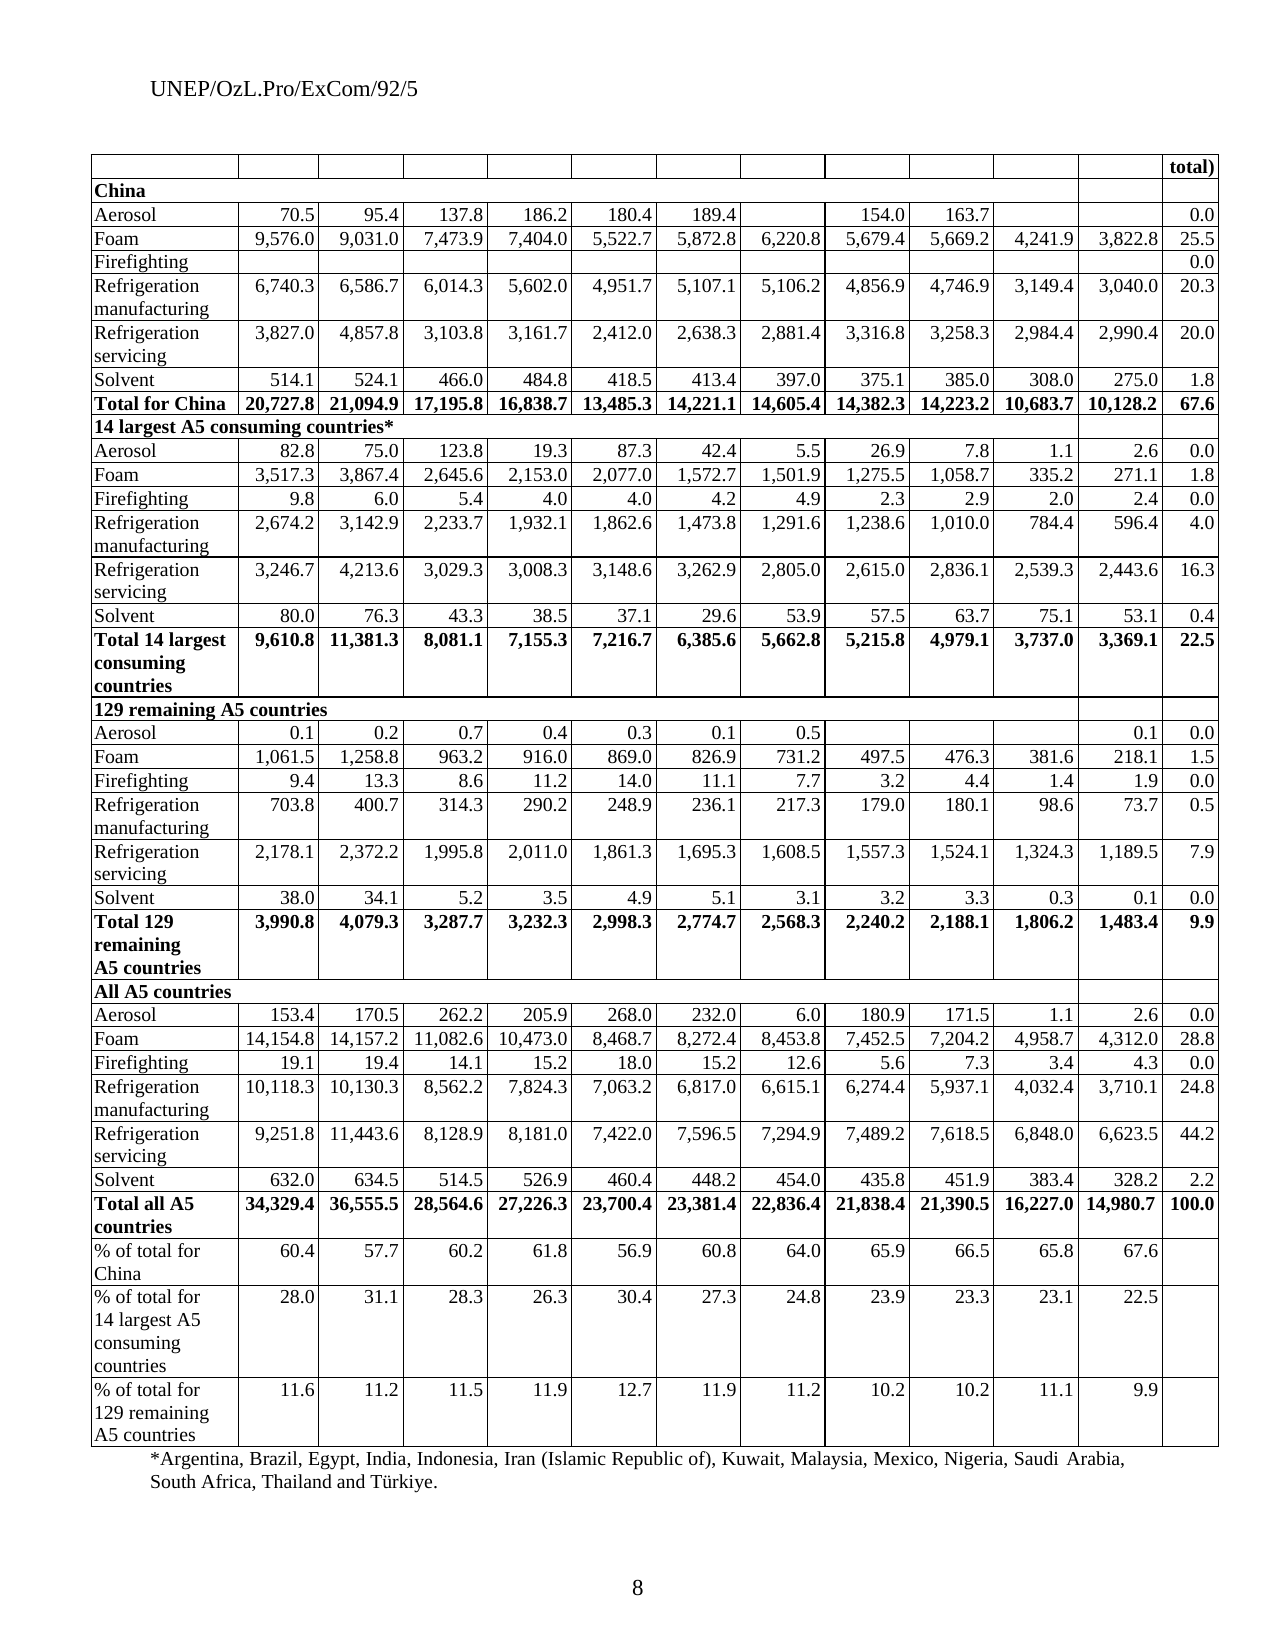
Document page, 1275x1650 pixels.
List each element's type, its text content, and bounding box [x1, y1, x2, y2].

table_cell 1,291.6 [741, 511, 824, 556]
table_cell 23.1 [994, 1286, 1078, 1377]
subtitle *Argentina, Brazil, Egypt, India, Indonesia, Iran (Islamic Republic of), Kuwait, Malaysia, Mexico, Nigeria, Saudi Arabia, South Africa, Thailand and Türkiye. [150, 1447, 1125, 1493]
table_cell 383.4 [994, 1168, 1078, 1191]
table_cell 1,572.7 [657, 463, 740, 486]
table_cell Aerosol [92, 203, 238, 226]
table_cell 65.9 [826, 1239, 909, 1284]
table_cell 3,040.0 [1079, 274, 1162, 320]
table_cell [1163, 1378, 1218, 1446]
table_cell 262.2 [404, 1004, 487, 1026]
table_cell 14,382.3 [826, 392, 909, 414]
table_cell 3.4 [994, 1051, 1078, 1074]
table_cell 2,805.0 [741, 558, 824, 603]
table_cell 217.3 [741, 793, 824, 838]
table_cell 26.9 [826, 439, 909, 462]
table_cell 413.4 [657, 368, 740, 391]
table_cell 0.1 [657, 721, 740, 744]
table_cell 5.1 [657, 886, 740, 909]
table_cell 4.0 [488, 487, 571, 510]
table_cell 7,063.2 [572, 1075, 656, 1121]
table_cell 1,010.0 [910, 511, 993, 556]
table_cell 1,058.7 [910, 463, 993, 486]
table_cell 2,674.2 [239, 511, 318, 556]
table_cell 0.7 [404, 721, 487, 744]
table_cell 13.3 [319, 769, 403, 792]
table_cell 731.2 [741, 745, 824, 768]
table_cell 95.4 [319, 203, 403, 226]
table_cell 19.1 [239, 1051, 318, 1074]
table_cell 2,984.4 [994, 321, 1078, 367]
table_cell 19.4 [319, 1051, 403, 1074]
table_cell 5,107.1 [657, 274, 740, 320]
table_cell 12.7 [572, 1378, 656, 1446]
table_cell [319, 251, 403, 273]
table_header Sector [92, 155, 238, 178]
table_cell 7.7 [741, 769, 824, 792]
table_cell 1,324.3 [994, 840, 1078, 885]
table_cell 4,079.3 [319, 910, 403, 978]
table_cell 22.5 [1079, 1286, 1162, 1377]
table_cell [1079, 698, 1162, 720]
table_cell 2,615.0 [826, 558, 909, 603]
table_cell [741, 251, 824, 273]
table_cell % of total for China [92, 1239, 238, 1284]
table_cell 271.1 [1079, 463, 1162, 486]
table_cell 3,822.8 [1079, 227, 1162, 249]
table_cell 67.6 [1163, 392, 1218, 414]
table_cell % of total for 129 remaining A5 countries [92, 1378, 238, 1446]
table_cell 14.0 [572, 769, 656, 792]
table_cell 8,272.4 [657, 1027, 740, 1050]
table_cell 56.9 [572, 1239, 656, 1284]
table_cell 23,700.4 [572, 1192, 656, 1238]
table_cell 2,178.1 [239, 840, 318, 885]
table_cell Firefighting [92, 487, 238, 510]
table_cell 1,483.4 [1079, 910, 1162, 978]
table_cell 4.0 [1163, 511, 1218, 556]
table_cell 1,995.8 [404, 840, 487, 885]
table_cell 7,473.9 [404, 227, 487, 249]
table_cell 0.4 [488, 721, 571, 744]
table_cell 43.3 [404, 604, 487, 627]
table_cell 4,979.1 [910, 628, 993, 696]
table_cell 7,489.2 [826, 1122, 909, 1167]
table_cell 3.2 [826, 769, 909, 792]
table_header 2012 [319, 155, 403, 178]
table_cell 466.0 [404, 368, 487, 391]
table_cell 18.0 [572, 1051, 656, 1074]
table_cell 60.4 [239, 1239, 318, 1284]
table_cell 400.7 [319, 793, 403, 838]
table_cell 3,246.7 [239, 558, 318, 603]
table_cell Firefighting [92, 769, 238, 792]
table_cell 0.0 [1163, 886, 1218, 909]
table_cell 4,312.0 [1079, 1027, 1162, 1050]
table_cell 12.6 [741, 1051, 824, 1074]
table_cell 0.0 [1163, 721, 1218, 744]
table_cell 0.2 [319, 721, 403, 744]
table_cell 2,372.2 [319, 840, 403, 885]
table_cell 2.3 [826, 487, 909, 510]
table_cell 7,404.0 [488, 227, 571, 249]
table_cell 397.0 [741, 368, 824, 391]
table_cell 6.0 [319, 487, 403, 510]
table_cell 180.9 [826, 1004, 909, 1026]
table_cell 163.7 [910, 203, 993, 226]
table_cell 1.8 [1163, 463, 1218, 486]
table_cell 11.1 [657, 769, 740, 792]
table_cell Refrigeration manufacturing [92, 274, 238, 320]
table_cell [572, 251, 656, 273]
table_cell 4,958.7 [994, 1027, 1078, 1050]
table_cell 57.5 [826, 604, 909, 627]
table_cell [404, 251, 487, 273]
table_cell 3,232.3 [488, 910, 571, 978]
table_cell 20.3 [1163, 274, 1218, 320]
table_cell [239, 251, 318, 273]
table_cell 9,610.8 [239, 628, 318, 696]
table_cell 596.4 [1079, 511, 1162, 556]
table_cell 28.0 [239, 1286, 318, 1377]
table_cell [657, 251, 740, 273]
table_cell 11.6 [239, 1378, 318, 1446]
table_cell 34.1 [319, 886, 403, 909]
table_cell 2,998.3 [572, 910, 656, 978]
table_cell 6,848.0 [994, 1122, 1078, 1167]
table_cell 6,385.6 [657, 628, 740, 696]
table_cell 129 remaining A5 countries [92, 698, 1078, 720]
table_header 2018 [826, 155, 909, 178]
table_cell 180.4 [572, 203, 656, 226]
table_cell 2,412.0 [572, 321, 656, 367]
table_cell 179.0 [826, 793, 909, 838]
table_cell Firefighting [92, 251, 238, 273]
table_cell 9.8 [239, 487, 318, 510]
table_cell [994, 721, 1078, 744]
table_cell 4.0 [572, 487, 656, 510]
table_cell 3.3 [910, 886, 993, 909]
table_cell 180.1 [910, 793, 993, 838]
table_cell 3,262.9 [657, 558, 740, 603]
table_cell 2.2 [1163, 1168, 1218, 1191]
table_cell 5,522.7 [572, 227, 656, 249]
table_cell 7,155.3 [488, 628, 571, 696]
table_cell 87.3 [572, 439, 656, 462]
table_cell [826, 721, 909, 744]
table_cell 15.2 [657, 1051, 740, 1074]
table_cell 19.3 [488, 439, 571, 462]
table_cell 23.9 [826, 1286, 909, 1377]
table_cell 7,452.5 [826, 1027, 909, 1050]
table_cell 1.5 [1163, 745, 1218, 768]
table_cell 7,596.5 [657, 1122, 740, 1167]
table_cell 57.7 [319, 1239, 403, 1284]
table_cell 497.5 [826, 745, 909, 768]
table_cell 1,061.5 [239, 745, 318, 768]
table_cell 0.3 [572, 721, 656, 744]
table_cell 1,258.8 [319, 745, 403, 768]
table_cell 189.4 [657, 203, 740, 226]
table_cell 375.1 [826, 368, 909, 391]
table_cell 335.2 [994, 463, 1078, 486]
table_cell 1,695.3 [657, 840, 740, 885]
table_cell 22.5 [1163, 628, 1218, 696]
table_cell 1,238.6 [826, 511, 909, 556]
table_cell Aerosol [92, 721, 238, 744]
table_cell 171.5 [910, 1004, 993, 1026]
table_cell 10,118.3 [239, 1075, 318, 1121]
table_cell 6,615.1 [741, 1075, 824, 1121]
table_cell 15.2 [488, 1051, 571, 1074]
table_cell 0.0 [1163, 439, 1218, 462]
table_cell 4,856.9 [826, 274, 909, 320]
table_cell 9.9 [1079, 1378, 1162, 1446]
table_cell 17,195.8 [404, 392, 487, 414]
table_cell 5.5 [741, 439, 824, 462]
table_cell [1163, 415, 1218, 438]
table_cell 5.2 [404, 886, 487, 909]
table_cell Refrigeration servicing [92, 840, 238, 885]
table_cell 6,623.5 [1079, 1122, 1162, 1167]
table_cell 0.0 [1163, 1051, 1218, 1074]
table_cell [1163, 1286, 1218, 1377]
table_cell 1.4 [994, 769, 1078, 792]
table_header 2020 [994, 155, 1078, 178]
table_cell [1163, 179, 1218, 202]
table_cell 53.1 [1079, 604, 1162, 627]
table_cell 4,213.6 [319, 558, 403, 603]
table_cell 7.9 [1163, 840, 1218, 885]
table_cell 454.0 [741, 1168, 824, 1191]
table_cell Solvent [92, 604, 238, 627]
table_cell 10,130.3 [319, 1075, 403, 1121]
table_cell [994, 251, 1078, 273]
table_cell 451.9 [910, 1168, 993, 1191]
table_cell 7,294.9 [741, 1122, 824, 1167]
table_cell 1.1 [994, 439, 1078, 462]
table_cell 27.3 [657, 1286, 740, 1377]
table_cell 14,221.1 [657, 392, 740, 414]
table_cell [488, 251, 571, 273]
table_cell 2.6 [1079, 1004, 1162, 1026]
table_cell 11,443.6 [319, 1122, 403, 1167]
table_cell [910, 721, 993, 744]
table_cell 4.9 [572, 886, 656, 909]
table_cell 21,390.5 [910, 1192, 993, 1238]
table_cell 0.0 [1163, 487, 1218, 510]
table_cell 1,862.6 [572, 511, 656, 556]
table_cell 14,980.7 [1079, 1192, 1162, 1238]
table_cell 1.9 [1079, 769, 1162, 792]
table_cell [741, 203, 824, 226]
table_cell 3,316.8 [826, 321, 909, 367]
table_cell 2,539.3 [994, 558, 1078, 603]
table_cell Total 14 largest consuming countries [92, 628, 238, 696]
table_cell Refrigeration servicing [92, 558, 238, 603]
table_cell 3,867.4 [319, 463, 403, 486]
table_cell 5,106.2 [741, 274, 824, 320]
table_cell Refrigeration manufacturing [92, 511, 238, 556]
table_cell 153.4 [239, 1004, 318, 1026]
table_cell [1163, 1239, 1218, 1284]
table_cell 314.3 [404, 793, 487, 838]
table_cell [1163, 698, 1218, 720]
table_cell 14 largest A5 consuming countries* [92, 415, 1078, 438]
table_cell 75.1 [994, 604, 1078, 627]
table_cell Foam [92, 745, 238, 768]
table_cell 11.9 [657, 1378, 740, 1446]
table_cell 632.0 [239, 1168, 318, 1191]
table_cell 2,774.7 [657, 910, 740, 978]
table_cell 2,188.1 [910, 910, 993, 978]
table_cell 2,638.3 [657, 321, 740, 367]
table_cell 2,011.0 [488, 840, 571, 885]
table_cell 1,189.5 [1079, 840, 1162, 885]
table_cell 66.5 [910, 1239, 993, 1284]
table_cell Total all A5 countries [92, 1192, 238, 1238]
table_cell 20.0 [1163, 321, 1218, 367]
table_cell 3,710.1 [1079, 1075, 1162, 1121]
table_cell 14,223.2 [910, 392, 993, 414]
table_cell [826, 251, 909, 273]
table_cell 98.6 [994, 793, 1078, 838]
table_cell 11.2 [319, 1378, 403, 1446]
table_cell Foam [92, 463, 238, 486]
table_cell 4.9 [741, 487, 824, 510]
table_cell 0.5 [741, 721, 824, 744]
table_cell 435.8 [826, 1168, 909, 1191]
table_cell 2.4 [1079, 487, 1162, 510]
table_cell Solvent [92, 1168, 238, 1191]
table_cell 27,226.3 [488, 1192, 571, 1238]
table_cell 3,161.7 [488, 321, 571, 367]
table_cell Refrigeration manufacturing [92, 1075, 238, 1121]
table_cell 10,128.2 [1079, 392, 1162, 414]
table_cell 73.7 [1079, 793, 1162, 838]
table_header 2021 [1079, 155, 1162, 178]
table_cell 3,258.3 [910, 321, 993, 367]
table_cell 14.1 [404, 1051, 487, 1074]
table_cell 0.0 [1163, 769, 1218, 792]
table_cell 70.5 [239, 203, 318, 226]
table_cell 11.5 [404, 1378, 487, 1446]
table_cell 10,473.0 [488, 1027, 571, 1050]
table_cell Aerosol [92, 1004, 238, 1026]
table_cell 3,142.9 [319, 511, 403, 556]
table_cell 448.2 [657, 1168, 740, 1191]
table_cell 3,103.8 [404, 321, 487, 367]
table_cell 248.9 [572, 793, 656, 838]
table_cell 4,857.8 [319, 321, 403, 367]
table_cell 22,836.4 [741, 1192, 824, 1238]
table_cell Foam [92, 1027, 238, 1050]
table_cell 11.9 [488, 1378, 571, 1446]
table_cell 82.8 [239, 439, 318, 462]
table_cell 30.4 [572, 1286, 656, 1377]
table_cell 2,568.3 [741, 910, 824, 978]
table_cell 460.4 [572, 1168, 656, 1191]
table_cell [910, 251, 993, 273]
table_cell 5,679.4 [826, 227, 909, 249]
table_cell 186.2 [488, 203, 571, 226]
table_cell 2,240.2 [826, 910, 909, 978]
table_cell 8,181.0 [488, 1122, 571, 1167]
table_cell 2,881.4 [741, 321, 824, 367]
table_cell 8.6 [404, 769, 487, 792]
table_cell 14,157.2 [319, 1027, 403, 1050]
table_cell 3,148.6 [572, 558, 656, 603]
table_cell 2,153.0 [488, 463, 571, 486]
table_cell 67.6 [1079, 1239, 1162, 1284]
table_cell 5,669.2 [910, 227, 993, 249]
table_cell 218.1 [1079, 745, 1162, 768]
table_cell 514.1 [239, 368, 318, 391]
table_cell 1,932.1 [488, 511, 571, 556]
table_cell 24.8 [741, 1286, 824, 1377]
table_cell 14,605.4 [741, 392, 824, 414]
table_cell [1079, 980, 1162, 1002]
table_cell 275.0 [1079, 368, 1162, 391]
table_cell 4.4 [910, 769, 993, 792]
table_cell 3,737.0 [994, 628, 1078, 696]
table_cell 703.8 [239, 793, 318, 838]
table_cell 137.8 [404, 203, 487, 226]
table_cell 634.5 [319, 1168, 403, 1191]
table_cell 232.0 [657, 1004, 740, 1026]
table_cell 28.3 [404, 1286, 487, 1377]
table_cell 10,683.7 [994, 392, 1078, 414]
table_cell 5.4 [404, 487, 487, 510]
table_cell 784.4 [994, 511, 1078, 556]
table_cell 10.2 [826, 1378, 909, 1446]
table_cell [1163, 980, 1218, 1002]
table_cell 8,453.8 [741, 1027, 824, 1050]
table_cell 23.3 [910, 1286, 993, 1377]
table_cell 3.1 [741, 886, 824, 909]
table_cell Firefighting [92, 1051, 238, 1074]
table_header 2019 [910, 155, 993, 178]
table_cell 1,557.3 [826, 840, 909, 885]
table_cell 6,274.4 [826, 1075, 909, 1121]
table_cell 9.9 [1163, 910, 1218, 978]
table_cell 7,618.5 [910, 1122, 993, 1167]
table_cell 44.2 [1163, 1122, 1218, 1167]
table_cell 1,275.5 [826, 463, 909, 486]
table_cell 26.3 [488, 1286, 571, 1377]
table_cell [994, 203, 1078, 226]
table_cell 38.5 [488, 604, 571, 627]
table_cell 3.2 [826, 886, 909, 909]
table_cell Total 129 remaining A5 countries [92, 910, 238, 978]
table_cell 328.2 [1079, 1168, 1162, 1191]
table_cell 16,838.7 [488, 392, 571, 414]
table_cell 0.1 [239, 721, 318, 744]
table_cell 6,817.0 [657, 1075, 740, 1121]
table_cell 869.0 [572, 745, 656, 768]
table_cell 8,562.2 [404, 1075, 487, 1121]
table_cell 2.0 [994, 487, 1078, 510]
table_cell 1,861.3 [572, 840, 656, 885]
table_cell Foam [92, 227, 238, 249]
table_cell 916.0 [488, 745, 571, 768]
table_cell 4.2 [657, 487, 740, 510]
table_cell 1.8 [1163, 368, 1218, 391]
table_cell 31.1 [319, 1286, 403, 1377]
table_cell 4,746.9 [910, 274, 993, 320]
table_cell 1,473.8 [657, 511, 740, 556]
table_cell 63.7 [910, 604, 993, 627]
table_cell 963.2 [404, 745, 487, 768]
table_cell 268.0 [572, 1004, 656, 1026]
table_header 2016 [657, 155, 740, 178]
table_cell 476.3 [910, 745, 993, 768]
table_cell 0.0 [1163, 203, 1218, 226]
table_cell 38.0 [239, 886, 318, 909]
table_cell 5.6 [826, 1051, 909, 1074]
table_cell 7,216.7 [572, 628, 656, 696]
table_cell 9.4 [239, 769, 318, 792]
table_cell 21,094.9 [319, 392, 403, 414]
table_cell Solvent [92, 886, 238, 909]
table_cell 42.4 [657, 439, 740, 462]
table_cell 64.0 [741, 1239, 824, 1284]
table_cell 4.3 [1079, 1051, 1162, 1074]
table_cell 154.0 [826, 203, 909, 226]
table_cell 7.3 [910, 1051, 993, 1074]
table_cell 170.5 [319, 1004, 403, 1026]
table_cell 100.0 [1163, 1192, 1218, 1238]
table_cell 28.8 [1163, 1027, 1218, 1050]
table_cell 236.1 [657, 793, 740, 838]
table_cell 3,990.8 [239, 910, 318, 978]
table_cell 0.0 [1163, 251, 1218, 273]
table_cell 6,014.3 [404, 274, 487, 320]
table_cell 2,990.4 [1079, 321, 1162, 367]
table_cell 4,951.7 [572, 274, 656, 320]
table_cell Aerosol [92, 439, 238, 462]
table_cell 5,937.1 [910, 1075, 993, 1121]
table_cell 75.0 [319, 439, 403, 462]
table_cell 7,824.3 [488, 1075, 571, 1121]
table_cell 11.2 [488, 769, 571, 792]
table_header 2021 (% of total) [1163, 155, 1218, 178]
table_cell 6,586.7 [319, 274, 403, 320]
table_cell 5,215.8 [826, 628, 909, 696]
table_cell 65.8 [994, 1239, 1078, 1284]
table_cell 53.9 [741, 604, 824, 627]
table_cell 3,008.3 [488, 558, 571, 603]
table_cell 0.1 [1079, 886, 1162, 909]
table_cell 3.5 [488, 886, 571, 909]
table_cell 4,241.9 [994, 227, 1078, 249]
table_cell 5,662.8 [741, 628, 824, 696]
table_cell 5,602.0 [488, 274, 571, 320]
table_cell [1079, 415, 1162, 438]
table_cell 36,555.5 [319, 1192, 403, 1238]
table_cell 11,381.3 [319, 628, 403, 696]
table_cell % of total for 14 largest A5 consuming countries [92, 1286, 238, 1377]
table_cell 3,827.0 [239, 321, 318, 367]
table_cell 37.1 [572, 604, 656, 627]
table_cell 4,032.4 [994, 1075, 1078, 1121]
table_cell 11,082.6 [404, 1027, 487, 1050]
table_cell 826.9 [657, 745, 740, 768]
table_cell Solvent [92, 368, 238, 391]
table_cell China [92, 179, 1078, 202]
table_cell 11.1 [994, 1378, 1078, 1446]
table_cell 385.0 [910, 368, 993, 391]
table_cell 61.8 [488, 1239, 571, 1284]
table_cell 1.1 [994, 1004, 1078, 1026]
table_cell [1079, 179, 1162, 202]
table_cell 2,645.6 [404, 463, 487, 486]
table_cell 7.8 [910, 439, 993, 462]
table_cell 6,220.8 [741, 227, 824, 249]
table_cell 9,031.0 [319, 227, 403, 249]
table_cell 6,740.3 [239, 274, 318, 320]
table_cell 484.8 [488, 368, 571, 391]
table_cell 308.0 [994, 368, 1078, 391]
table_cell 21,838.4 [826, 1192, 909, 1238]
table_cell 0.1 [1079, 721, 1162, 744]
table_cell 0.0 [1163, 1004, 1218, 1026]
table_cell 0.4 [1163, 604, 1218, 627]
table_header 2011 [239, 155, 318, 178]
table_cell 13,485.3 [572, 392, 656, 414]
table_cell 28,564.6 [404, 1192, 487, 1238]
table_cell 3,149.4 [994, 274, 1078, 320]
table_cell 11.2 [741, 1378, 824, 1446]
table_cell 3,287.7 [404, 910, 487, 978]
table_cell 0.3 [994, 886, 1078, 909]
table_cell 23,381.4 [657, 1192, 740, 1238]
table_cell 5,872.8 [657, 227, 740, 249]
table_cell 7,204.2 [910, 1027, 993, 1050]
table_cell 2,077.0 [572, 463, 656, 486]
table_cell 16.3 [1163, 558, 1218, 603]
table_cell Refrigeration servicing [92, 321, 238, 367]
table_header 2013 [404, 155, 487, 178]
table_cell 34,329.4 [239, 1192, 318, 1238]
table_cell 1,501.9 [741, 463, 824, 486]
table_cell 123.8 [404, 439, 487, 462]
table_cell 3,517.3 [239, 463, 318, 486]
table_cell 20,727.8 [239, 392, 318, 414]
table_cell 3,029.3 [404, 558, 487, 603]
table_cell Refrigeration manufacturing [92, 793, 238, 838]
table_cell 29.6 [657, 604, 740, 627]
table_cell 76.3 [319, 604, 403, 627]
table_cell 418.5 [572, 368, 656, 391]
table_cell 205.9 [488, 1004, 571, 1026]
table_cell 381.6 [994, 745, 1078, 768]
table_cell 80.0 [239, 604, 318, 627]
table_cell 16,227.0 [994, 1192, 1078, 1238]
table_cell 0.5 [1163, 793, 1218, 838]
table_cell 2.9 [910, 487, 993, 510]
table_cell Refrigeration servicing [92, 1122, 238, 1167]
table_cell 2,233.7 [404, 511, 487, 556]
table_cell 9,251.8 [239, 1122, 318, 1167]
table_cell 24.8 [1163, 1075, 1218, 1121]
table_cell 2,443.6 [1079, 558, 1162, 603]
table_cell 3,369.1 [1079, 628, 1162, 696]
table_cell 514.5 [404, 1168, 487, 1191]
table_cell 14,154.8 [239, 1027, 318, 1050]
table_cell 1,806.2 [994, 910, 1078, 978]
table_cell [1079, 203, 1162, 226]
table_header 2017 [741, 155, 824, 178]
table_cell 1,608.5 [741, 840, 824, 885]
table_cell 8,128.9 [404, 1122, 487, 1167]
table_cell Total for China [92, 392, 238, 414]
table_header 2015 [572, 155, 656, 178]
table_cell 60.2 [404, 1239, 487, 1284]
table_cell 8,081.1 [404, 628, 487, 696]
table_cell 8,468.7 [572, 1027, 656, 1050]
table_cell 290.2 [488, 793, 571, 838]
table_cell 9,576.0 [239, 227, 318, 249]
table_cell 1,524.1 [910, 840, 993, 885]
table_cell 2.6 [1079, 439, 1162, 462]
table_cell 10.2 [910, 1378, 993, 1446]
table_cell 526.9 [488, 1168, 571, 1191]
table_header 2014 [488, 155, 571, 178]
table_cell 60.8 [657, 1239, 740, 1284]
table_cell 7,422.0 [572, 1122, 656, 1167]
table_cell 2,836.1 [910, 558, 993, 603]
table_cell 6.0 [741, 1004, 824, 1026]
table_cell All A5 countries [92, 980, 1078, 1002]
table_cell [1079, 251, 1162, 273]
table_cell 25.5 [1163, 227, 1218, 249]
table_cell 524.1 [319, 368, 403, 391]
